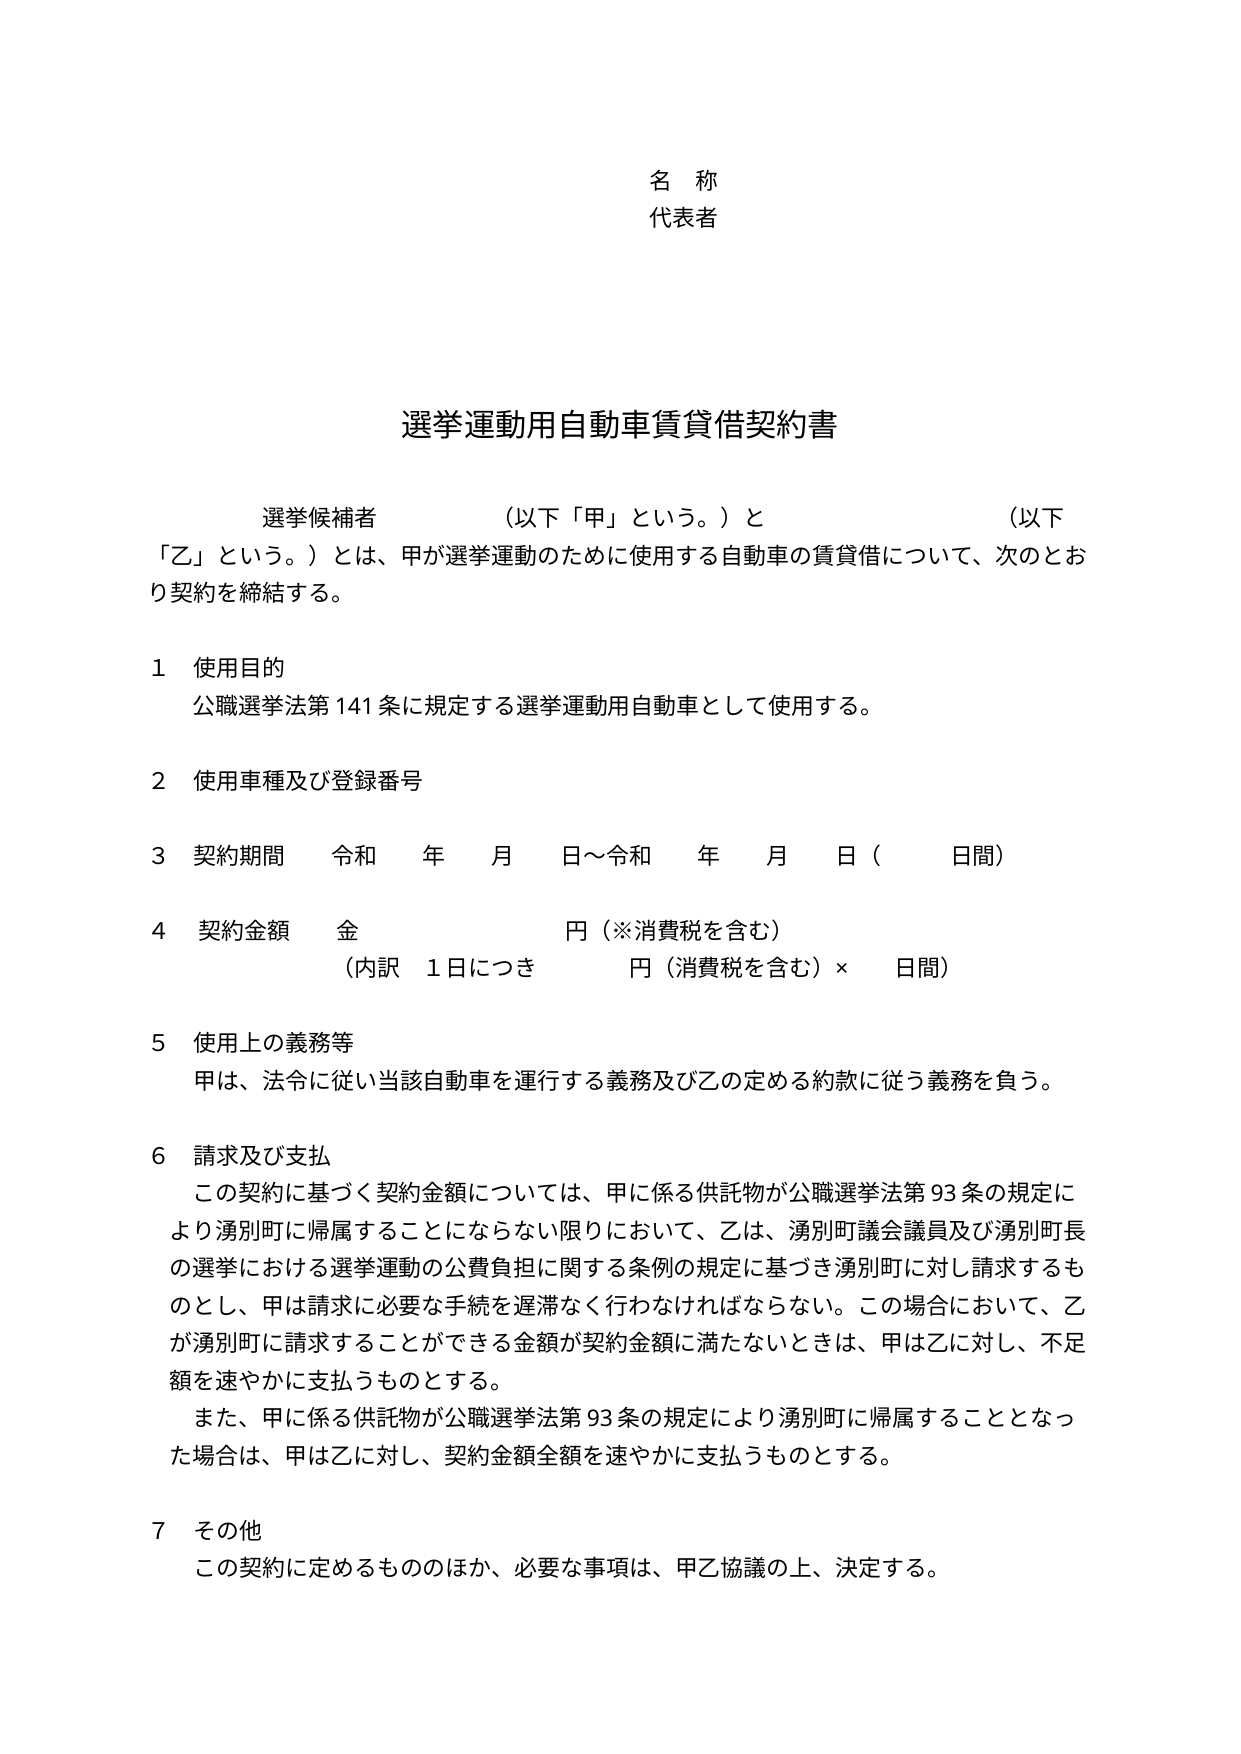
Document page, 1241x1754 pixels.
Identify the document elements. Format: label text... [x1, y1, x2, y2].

text ７ その他 [148, 1511, 1092, 1548]
text ５ 使用上の義務等 [148, 1023, 1092, 1061]
text この契約に基づく契約金額については、甲に係る供託物が公職選挙法第93条の規定により湧別町に帰属することにならない限りにおいて、乙は、湧別町議会議員及び湧別町長の選挙における選挙運動の公費負担に関する条例の規定に基づき湧別町に対し請求するものとし、甲は請求に必要な手続を遅滞なく行わなければならない。この場合において、乙が湧別町に請求することができる金額が契約金額に満たないときは、甲は乙に対し、不足額を速やかに支払うものとする。 [169, 1173, 1092, 1398]
text ２ 使用車種及び登録番号 [148, 761, 1092, 798]
text 公職選挙法第141条に規定する選挙運動用自動車として使用する。 [169, 686, 1092, 723]
text 名 称 [148, 161, 1092, 198]
text ３ 契約期間 令和 年 月 日～令和 年 月 日（ 日間） [148, 836, 1092, 873]
text 選挙運動用自動車賃貸借契約書 [148, 386, 1092, 461]
text 代表者 [148, 198, 1092, 236]
text １ 使用目的 [148, 648, 1092, 686]
text （内訳 １日につき 円（消費税を含む）× 日間） [148, 948, 1092, 986]
text 選挙候補者 （以下「甲」という。）と （以下「乙」という。）とは、甲が選挙運動のために使用する自動車の賃貸借について、次のとおり契約を締結する。 [148, 498, 1092, 611]
text ６ 請求及び支払 [148, 1136, 1092, 1173]
text また、甲に係る供託物が公職選挙法第93条の規定により湧別町に帰属することとなった場合は、甲は乙に対し、契約金額全額を速やかに支払うものとする。 [169, 1398, 1092, 1473]
text 甲は、法令に従い当該自動車を運行する義務及び乙の定める約款に従う義務を負う。 [148, 1061, 1092, 1098]
text ４ 契約金額 金 円（※消費税を含む） [148, 911, 1092, 948]
text この契約に定めるもののほか、必要な事項は、甲乙協議の上、決定する。 [148, 1548, 1092, 1586]
